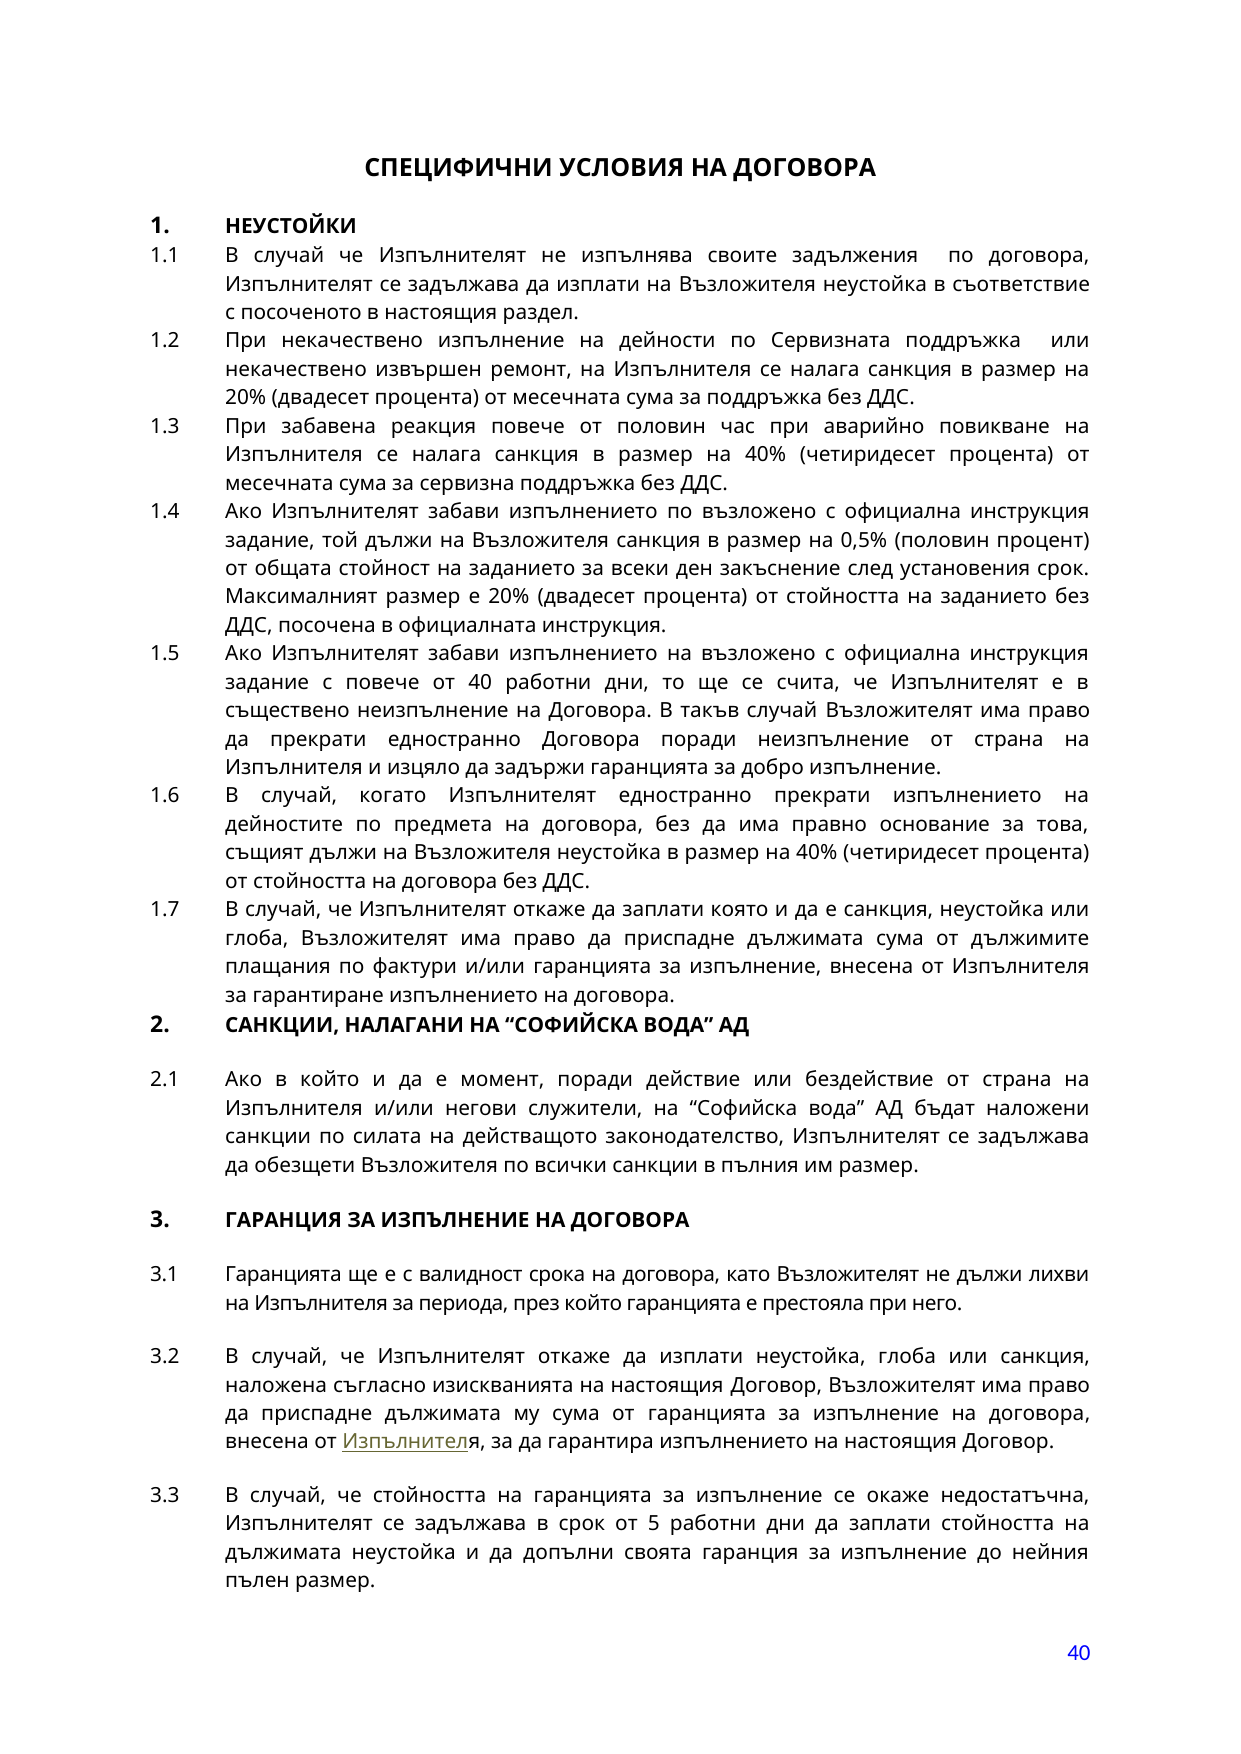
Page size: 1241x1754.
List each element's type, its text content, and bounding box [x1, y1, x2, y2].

list В случай, че Изпълнителят откаже да изплати неустойка, глоба или санкция, наложена съгласно изискванията на настоящия Договор, Възложителят има право да приспадне дължимата му сума от гаранцията за изпълнение на договора, внесена от Изпълнителя, за да гарантира изпълнението на настоящия Договор. [150, 1341, 1090, 1455]
list В случай че Изпълнителят не изпълнява своите задължения по договора, Изпълнителят се задължава да изплати на Възложителя неустойка в съответствие с посоченото в настоящия раздел. [150, 240, 1090, 326]
list НЕУСТОЙКИ [150, 209, 1090, 240]
list Гаранцията ще е с валидност срока на договора, като Възложителят не дължи лихви на Изпълнителя за периода, през който гаранцията е престояла при него. [150, 1259, 1090, 1316]
list При некачествено изпълнение на дейности по Сервизната поддръжка или некачествено извършен ремонт, на Изпълнителя се налага санкция в размер на 20% (двадесет процента) от месечната сума за поддръжка без ДДС. [150, 326, 1090, 411]
list Ако Изпълнителят забави изпълнението по възложено с официална инструкция задание, той дължи на Възложителя санкция в размер на 0,5% (половин процент) от общата стойност на заданието за всеки ден закъснение след установения срок. Максималният размер е 20% (двадесет процента) от стойността на заданието без ДДС, посочена в официалната инструкция. [150, 496, 1090, 638]
list САНКЦИИ, НАЛАГАНИ НА “СОФИЙСКА ВОДА” АД [150, 1008, 1090, 1039]
list При забавена реакция повече от половин час при аварийно повикване на Изпълнителя се налага санкция в размер на 40% (четиридесет процента) от месечната сума за сервизна поддръжка без ДДС. [150, 411, 1090, 496]
list В случай, когато Изпълнителят едностранно прекрати изпълнението на дейностите по предмета на договора, без да има правно основание за това, същият дължи на Възложителя неустойка в размер на 40% (четиридесет процента) от стойността на договора без ДДС. [150, 781, 1090, 894]
list ГАРАНЦИЯ ЗА ИЗПЪЛНЕНИЕ НА ДОГОВОРА [150, 1203, 1090, 1234]
list В случай, че стойността на гаранцията за изпълнение се окаже недостатъчна, Изпълнителят се задължава в срок от 5 работни дни да заплати стойността на дължимата неустойка и да допълни своята гаранция за изпълнение до нейния пълен размер. [150, 1480, 1090, 1594]
list Ако в който и да е момент, поради действие или бездействие от страна на Изпълнителя и/или негови служители, на “Софийска вода” АД бъдат наложени санкции по силата на действащото законодателство, Изпълнителят се задължава да обезщети Възложителя по всички санкции в пълния им размер. [150, 1064, 1090, 1178]
text СПЕЦИФИЧНИ УСЛОВИЯ НА ДОГОВОРА [150, 150, 1090, 184]
list Ако Изпълнителят забави изпълнението на възложено с официална инструкция задание с повече от 40 работни дни, то ще се счита, че Изпълнителят е в съществено неизпълнение на Договора. В такъв случай Възложителят има право да прекрати едностранно Договора поради неизпълнение от страна на Изпълнителя и изцяло да задържи гаранцията за добро изпълнение. [150, 638, 1090, 781]
list В случай, че Изпълнителят откаже да заплати която и да е санкция, неустойка или глоба, Възложителят има право да приспадне дължимата сума от дължимите плащания по фактури и/или гаранцията за изпълнение, внесена от Изпълнителя за гарантиране изпълнението на договора. [150, 894, 1090, 1008]
